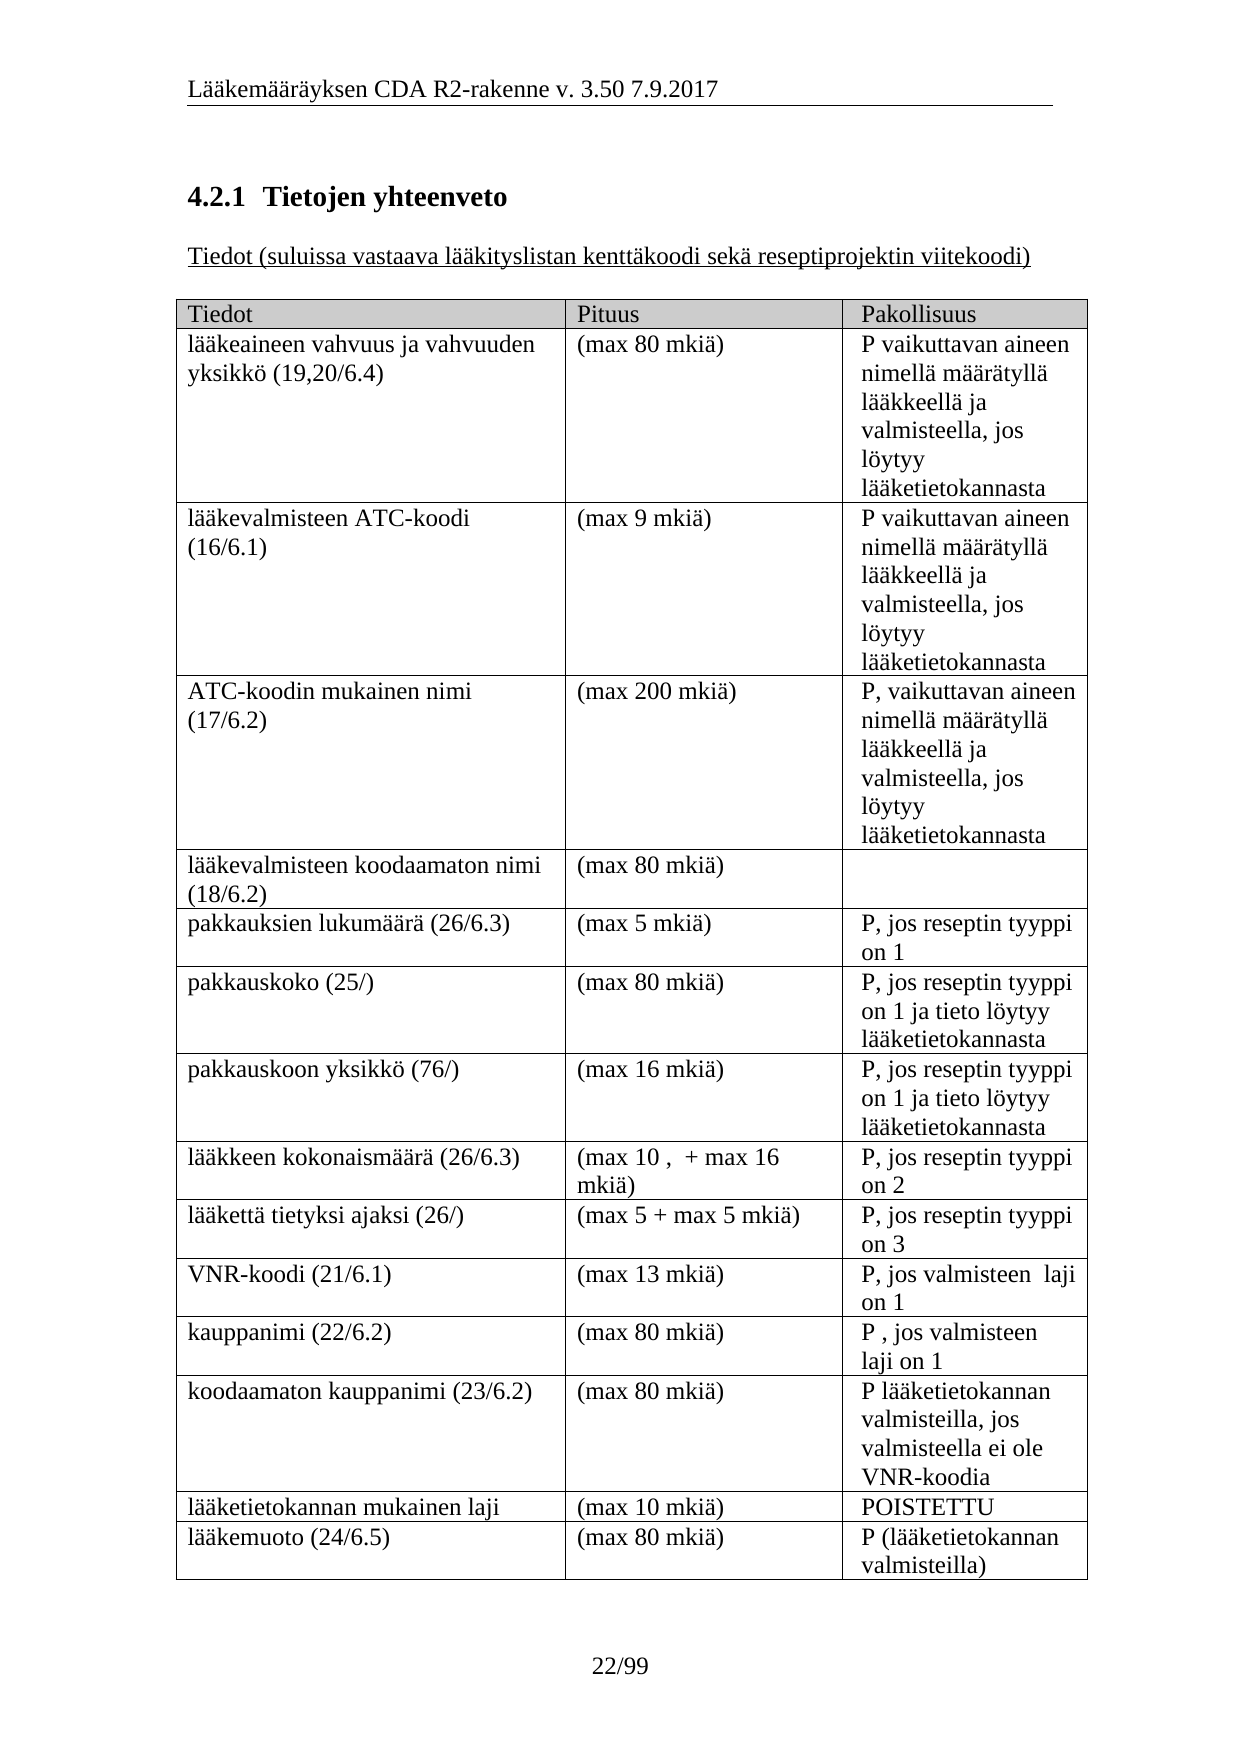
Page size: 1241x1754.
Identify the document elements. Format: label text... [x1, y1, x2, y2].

table_header Pituus [566, 300, 842, 328]
text Tiedot (suluissa vastaava lääkityslistan kenttäkoodi sekä reseptiprojektin viitekoodi) [187, 241, 1053, 270]
table_cell P, jos reseptin tyyppi on 1 ja tieto löytyy lääketietokannasta [843, 967, 1087, 1053]
table_cell (max 80 mkiä) [566, 850, 842, 907]
table_cell (max 16 mkiä) [566, 1054, 842, 1141]
table_cell P, jos reseptin tyyppi on 1 ja tieto löytyy lääketietokannasta [843, 1054, 1087, 1141]
subtitle Tietojen yhteenveto [187, 179, 1053, 212]
table_cell (max 5 mkiä) [566, 909, 842, 966]
table_cell pakkauksien lukumäärä (26/6.3) [177, 909, 565, 966]
table_cell P, jos valmisteen laji on 1 [843, 1259, 1087, 1316]
table_cell (max 13 mkiä) [566, 1259, 842, 1316]
table_cell VNR-koodi (21/6.1) [177, 1259, 565, 1316]
table_cell P, jos reseptin tyyppi on 2 [843, 1142, 1087, 1199]
table_header Pakollisuus [843, 300, 1087, 328]
table_cell (max 10 mkiä) [566, 1492, 842, 1521]
table_cell pakkauskoon yksikkö (76/) [177, 1054, 565, 1141]
table_cell lääkevalmisteen ATC-koodi (16/6.1) [177, 503, 565, 675]
table_cell kauppanimi (22/6.2) [177, 1317, 565, 1375]
table_cell P , jos valmisteen laji on 1 [843, 1317, 1087, 1375]
table_cell koodaamaton kauppanimi (23/6.2) [177, 1376, 565, 1491]
table_cell P lääketietokannan valmisteilla, jos valmisteella ei ole VNR-koodia [843, 1376, 1087, 1491]
table_cell (max 5 + max 5 mkiä) [566, 1200, 842, 1258]
table_cell (max 80 mkiä) [566, 329, 842, 502]
table_header Tiedot [177, 300, 565, 328]
table_cell P, jos reseptin tyyppi on 1 [843, 909, 1087, 966]
table_cell (max 80 mkiä) [566, 1317, 842, 1375]
table_cell (max 10 , + max 16 mkiä) [566, 1142, 842, 1199]
table_cell (max 80 mkiä) [566, 1522, 842, 1579]
table_cell pakkauskoko (25/) [177, 967, 565, 1053]
table_cell lääkevalmisteen koodaamaton nimi (18/6.2) [177, 850, 565, 907]
table_cell (max 80 mkiä) [566, 967, 842, 1053]
table_cell lääketietokannan mukainen laji [177, 1492, 565, 1521]
table_cell POISTETTU [843, 1492, 1087, 1521]
table_cell (max 80 mkiä) [566, 1376, 842, 1491]
table_cell lääkettä tietyksi ajaksi (26/) [177, 1200, 565, 1258]
table_cell ATC-koodin mukainen nimi (17/6.2) [177, 676, 565, 849]
table_cell lääkeaineen vahvuus ja vahvuuden yksikkö (19,20/6.4) [177, 329, 565, 502]
table_cell P vaikuttavan aineen nimellä määrätyllä lääkkeellä ja valmisteella, jos löytyy lääketietokannasta [843, 503, 1087, 675]
table_cell lääkkeen kokonaismäärä (26/6.3) [177, 1142, 565, 1199]
table_cell P, jos reseptin tyyppi on 3 [843, 1200, 1087, 1258]
table_cell P (lääketietokannan valmisteilla) [843, 1522, 1087, 1579]
table_cell (max 9 mkiä) [566, 503, 842, 675]
table_cell P, vaikuttavan aineen nimellä määrätyllä lääkkeellä ja valmisteella, jos löytyy lääketietokannasta [843, 676, 1087, 849]
table_cell P vaikuttavan aineen nimellä määrätyllä lääkkeellä ja valmisteella, jos löytyy lääketietokannasta [843, 329, 1087, 502]
table_cell (max 200 mkiä) [566, 676, 842, 849]
table_cell [843, 850, 1087, 907]
table_cell lääkemuoto (24/6.5) [177, 1522, 565, 1579]
